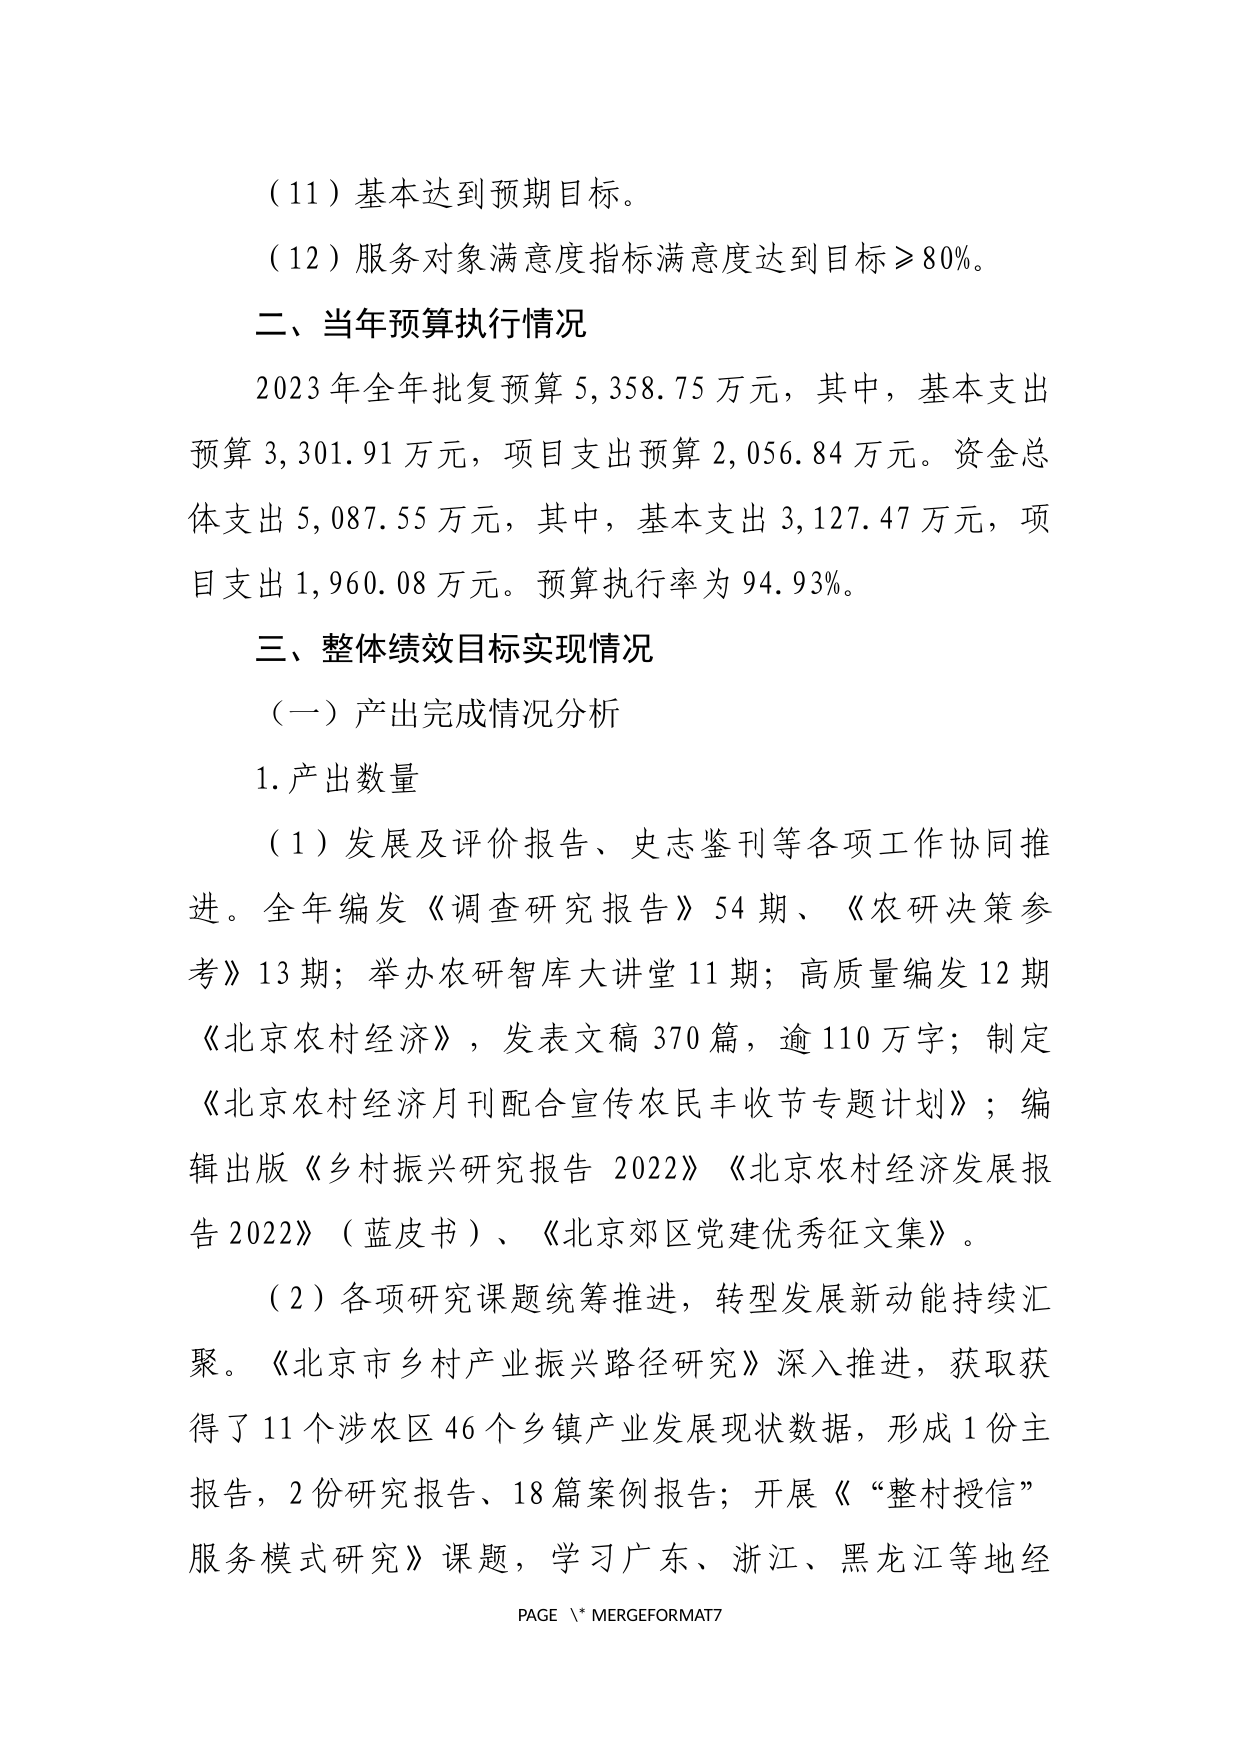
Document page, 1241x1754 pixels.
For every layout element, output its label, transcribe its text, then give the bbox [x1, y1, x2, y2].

text 2023年全年批复预算5,358.75万元，其中，基本支出预算3,301.91万元，项目支出预算2,056.84万元。资金总体支出5,087.55万元，其中，基本支出3,127.47万元，项目支出1,960.08万元。预算执行率为94.93%。 [187, 354, 1053, 614]
list （11）基本达到预期目标。 [187, 159, 1053, 224]
list （1）发展及评价报告、史志鉴刊等各项工作协同推进。全年编发《调查研究报告》54期、《农研决策参考》13期；举办农研智库大讲堂11期；高质量编发12期《北京农村经济》，发表文稿370篇，逾110万字；制定《北京农村经济月刊配合宣传农民丰收节专题计划》；编辑出版《乡村振兴研究报告 2022》《北京农村经济发展报告2022》（蓝皮书）、《北京郊区党建优秀征文集》。 [187, 809, 1053, 1264]
text 三、整体绩效目标实现情况 [187, 614, 1053, 679]
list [187, 1264, 1053, 1589]
list （12）服务对象满意度指标满意度达到目标≥80%。 [187, 224, 1053, 289]
text 二、当年预算执行情况 [187, 289, 1053, 354]
text 1.产出数量 [187, 744, 1053, 809]
list （一）产出完成情况分析 [187, 679, 1053, 744]
